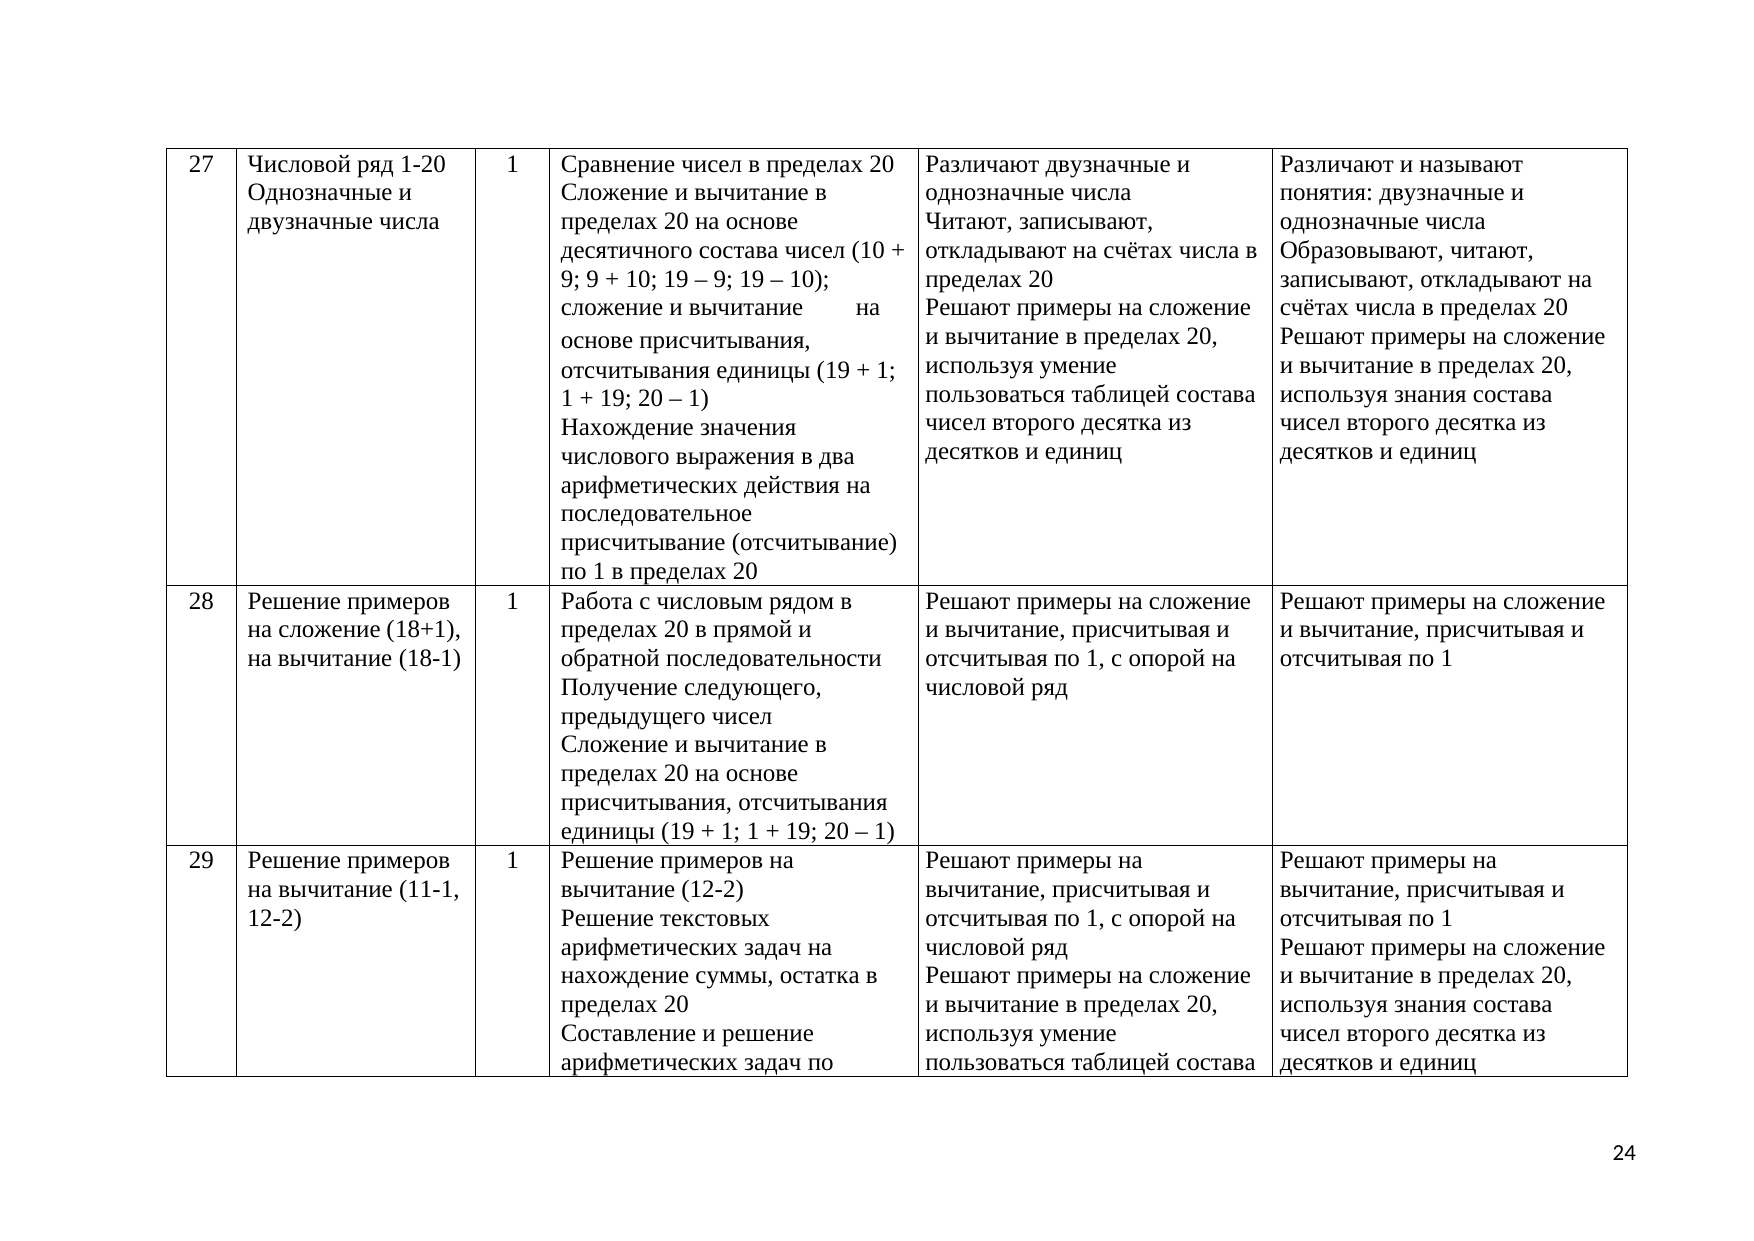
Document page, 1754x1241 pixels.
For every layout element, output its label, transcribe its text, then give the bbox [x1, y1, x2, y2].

table_header Различают двузначные и однозначные числа Читают, записывают, откладывают на счётах числа в пределах 20 Решают примеры на сложение и вычитание в пределах 20, используя умение пользоваться таблицей состава чисел второго десятка из десятков и единиц [919, 149, 1272, 585]
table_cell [237, 846, 475, 1076]
table_cell 29 [167, 846, 236, 1076]
table_header 1 [476, 149, 549, 585]
table_header Различают и называют понятия: двузначные и однозначные числа Образовывают, читают, записывают, откладывают на счётах числа в пределах 20 Решают примеры на сложение и вычитание в пределах 20, используя знания состава чисел второго десятка из десятков и единиц [1273, 149, 1627, 585]
table_cell 28 [167, 586, 236, 844]
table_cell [550, 846, 918, 1076]
table_cell Решают примеры на сложение и вычитание, присчитывая и отсчитывая по 1 [1273, 586, 1627, 844]
table_header Сравнение чисел в пределах 20 Сложение и вычитание в пределах 20 на основе десятичного состава чисел (10 + 9; 9 + 10; 19 – 9; 19 – 10); сложение и вычитание на основе присчитывания, отсчитывания единицы (19 + 1; 1 + 19; 20 – 1) Нахождение значения числового выражения в два арифметических действия на последовательное присчитывание (отсчитывание) по 1 в пределах 20 [550, 149, 918, 585]
table_cell 1 [476, 846, 549, 1076]
table_cell 1 [476, 586, 549, 844]
table_cell Работа с числовым рядом в пределах 20 в прямой и обратной последовательности Получение следующего, предыдущего чисел Сложение и вычитание в пределах 20 на основе присчитывания, отсчитывания единицы (19 + 1; 1 + 19; 20 – 1) [550, 586, 918, 844]
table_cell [919, 846, 1272, 1076]
table_cell Решают примеры на сложение и вычитание, присчитывая и отсчитывая по 1, с опорой на числовой ряд [919, 586, 1272, 844]
table_header Числовой ряд 1-20 Однозначные и двузначные числа [237, 149, 475, 585]
table_cell Решение примеров на сложение (18+1), на вычитание (18-1) [237, 586, 475, 844]
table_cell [1273, 846, 1627, 1076]
table_header 27 [167, 149, 236, 585]
